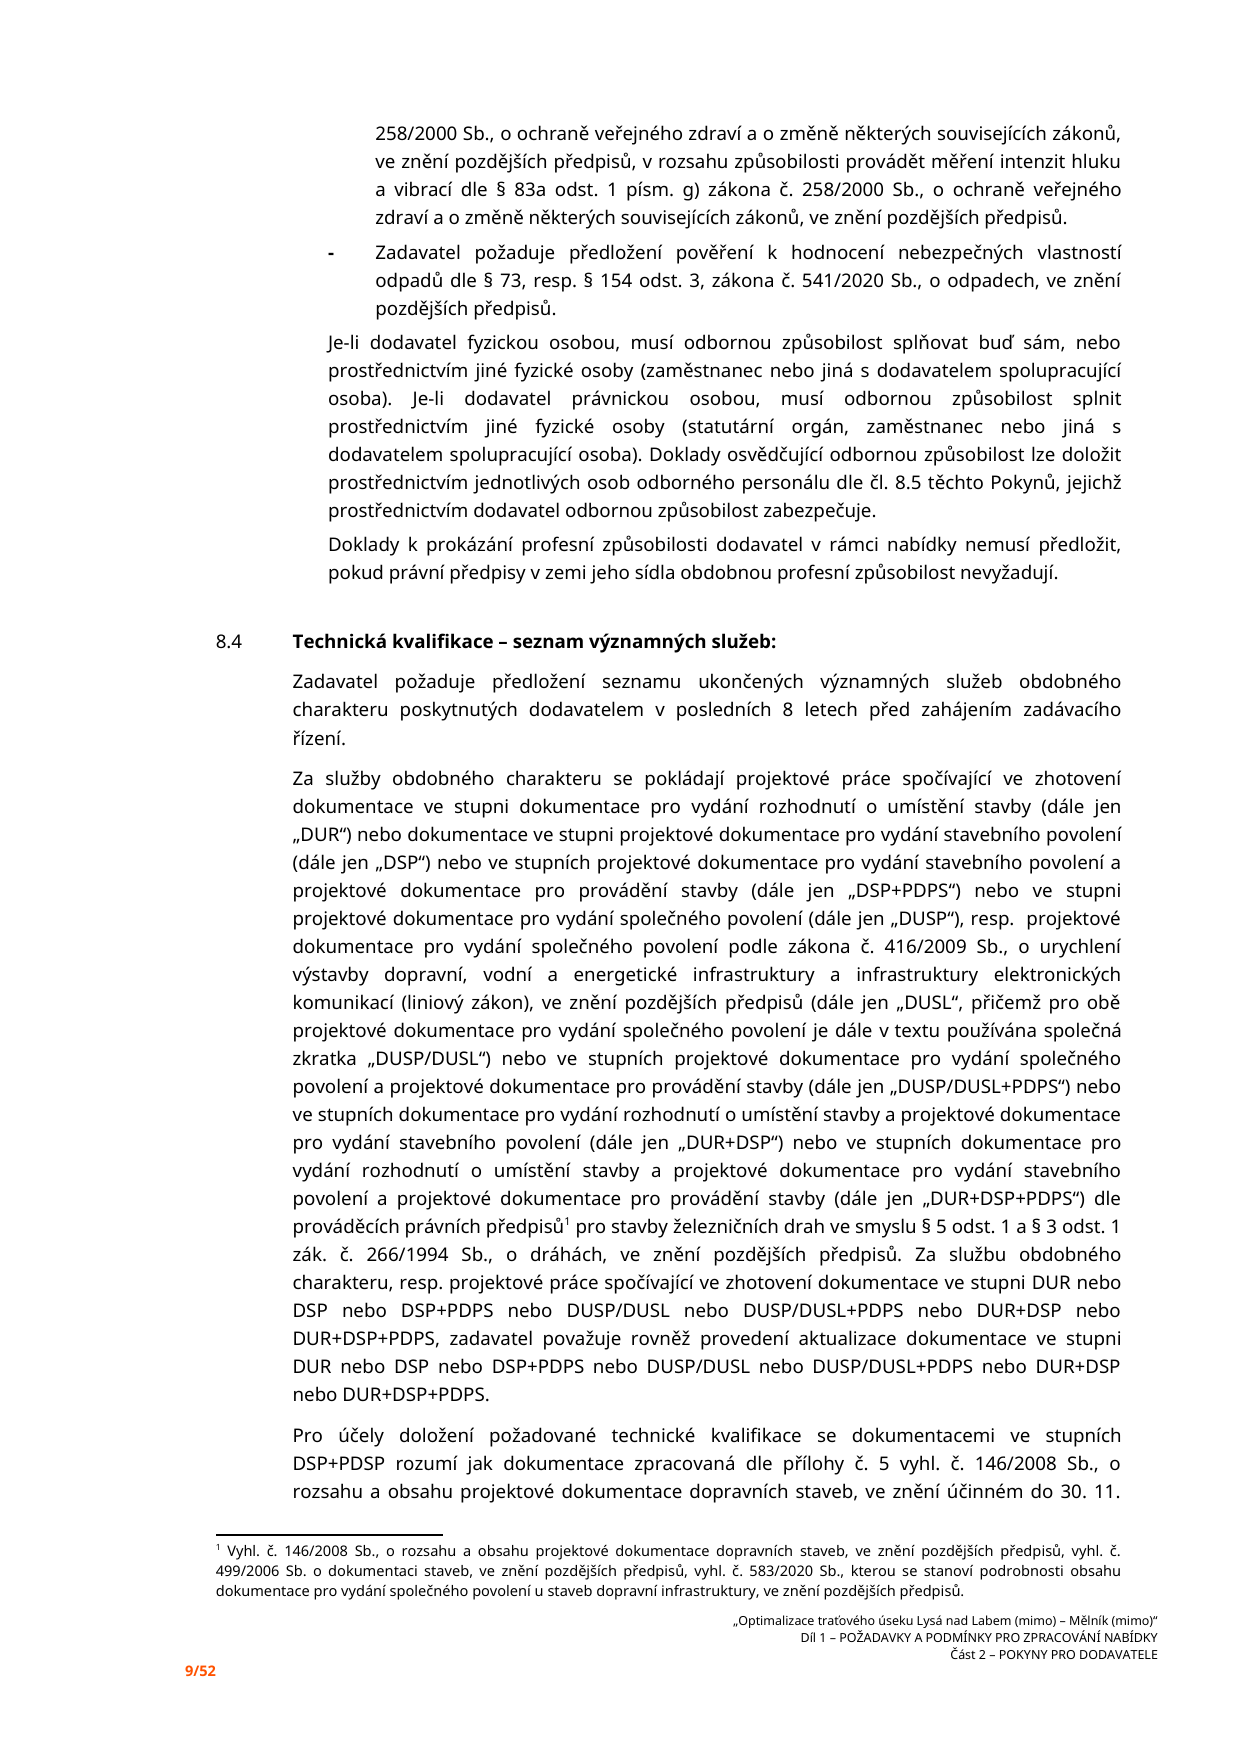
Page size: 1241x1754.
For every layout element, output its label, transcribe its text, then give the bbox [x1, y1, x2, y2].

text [292, 1422, 1122, 1504]
list Je-li dodavatel fyzickou osobou, musí odbornou způsobilost splňovat buď sám, nebo prostřednictvím jiné fyzické osoby (zaměstnanec nebo jiná s dodavatelem spolupracující osoba). Je-li dodavatel právnickou osobou, musí odbornou způsobilost splnit prostřednictvím jiné fyzické osoby (statutární orgán, zaměstnanec nebo jiná s dodavatelem spolupracující osoba). Doklady osvědčující odbornou způsobilost lze doložit prostřednictvím jednotlivých osob odborného personálu dle čl. 8.5 těchto Pokynů, jejichž prostřednictvím dodavatel odbornou způsobilost zabezpečuje. [328, 329, 1122, 523]
text Zadavatel požaduje předložení seznamu ukončených významných služeb obdobného charakteru poskytnutých dodavatelem v posledních 8 letech před zahájením zadávacího řízení. [292, 669, 1122, 750]
text Za služby obdobného charakteru se pokládají projektové práce spočívající ve zhotovení dokumentace ve stupni dokumentace pro vydání rozhodnutí o umístění stavby (dále jen „DUR“) nebo dokumentace ve stupni projektové dokumentace pro vydání stavebního povolení (dále jen „DSP“) nebo ve stupních projektové dokumentace pro vydání stavebního povolení a projektové dokumentace pro provádění stavby (dále jen „DSP+PDPS“) nebo ve stupni projektové dokumentace pro vydání společného povolení (dále jen „DUSP“), resp. projektové dokumentace pro vydání společného povolení podle zákona č. 416/2009 Sb., o urychlení výstavby dopravní, vodní a energetické infrastruktury a infrastruktury elektronických komunikací (liniový zákon), ve znění pozdějších předpisů (dále jen „DUSL“, přičemž pro obě projektové dokumentace pro vydání společného povolení je dále v textu používána společná zkratka „DUSP/DUSL“) nebo ve stupních projektové dokumentace pro vydání společného povolení a projektové dokumentace pro provádění stavby (dále jen „DUSP/DUSL+PDPS“) nebo ve stupních dokumentace pro vydání rozhodnutí o umístění stavby a projektové dokumentace pro vydání stavebního povolení (dále jen „DUR+DSP“) nebo ve stupních dokumentace pro vydání rozhodnutí o umístění stavby a projektové dokumentace pro vydání stavebního povolení a projektové dokumentace pro provádění stavby (dále jen „DUR+DSP+PDPS“) dle prováděcích právních předpisů pro stavby železničních drah ve smyslu § 5 odst. 1 a § 3 odst. 1 zák. č. 266/1994 Sb., o dráhách, ve znění pozdějších předpisů. Za službu obdobného charakteru, resp. projektové práce spočívající ve zhotovení dokumentace ve stupni DUR nebo DSP nebo DSP+PDPS nebo DUSP/DUSL nebo DUSP/DUSL+PDPS nebo DUR+DSP nebo DUR+DSP+PDPS, zadavatel považuje rovněž provedení aktualizace dokumentace ve stupni DUR nebo DSP nebo DSP+PDPS nebo DUSP/DUSL nebo DUSP/DUSL+PDPS nebo DUR+DSP nebo DUR+DSP+PDPS. [292, 765, 1122, 1407]
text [328, 121, 1122, 230]
text Zadavatel požaduje předložení pověření k hodnocení nebezpečných vlastností odpadů dle § 73, resp. § 154 odst. 3, zákona č. 541/2020 Sb., o odpadech, ve znění pozdějších předpisů. [328, 239, 1122, 321]
text Technická kvalifikace – seznam významných služeb: [216, 628, 1122, 654]
list Doklady k prokázání profesní způsobilosti dodavatel v rámci nabídky nemusí předložit, pokud právní předpisy v zemi jeho sídla obdobnou profesní způsobilost nevyžadují. [328, 532, 1122, 585]
